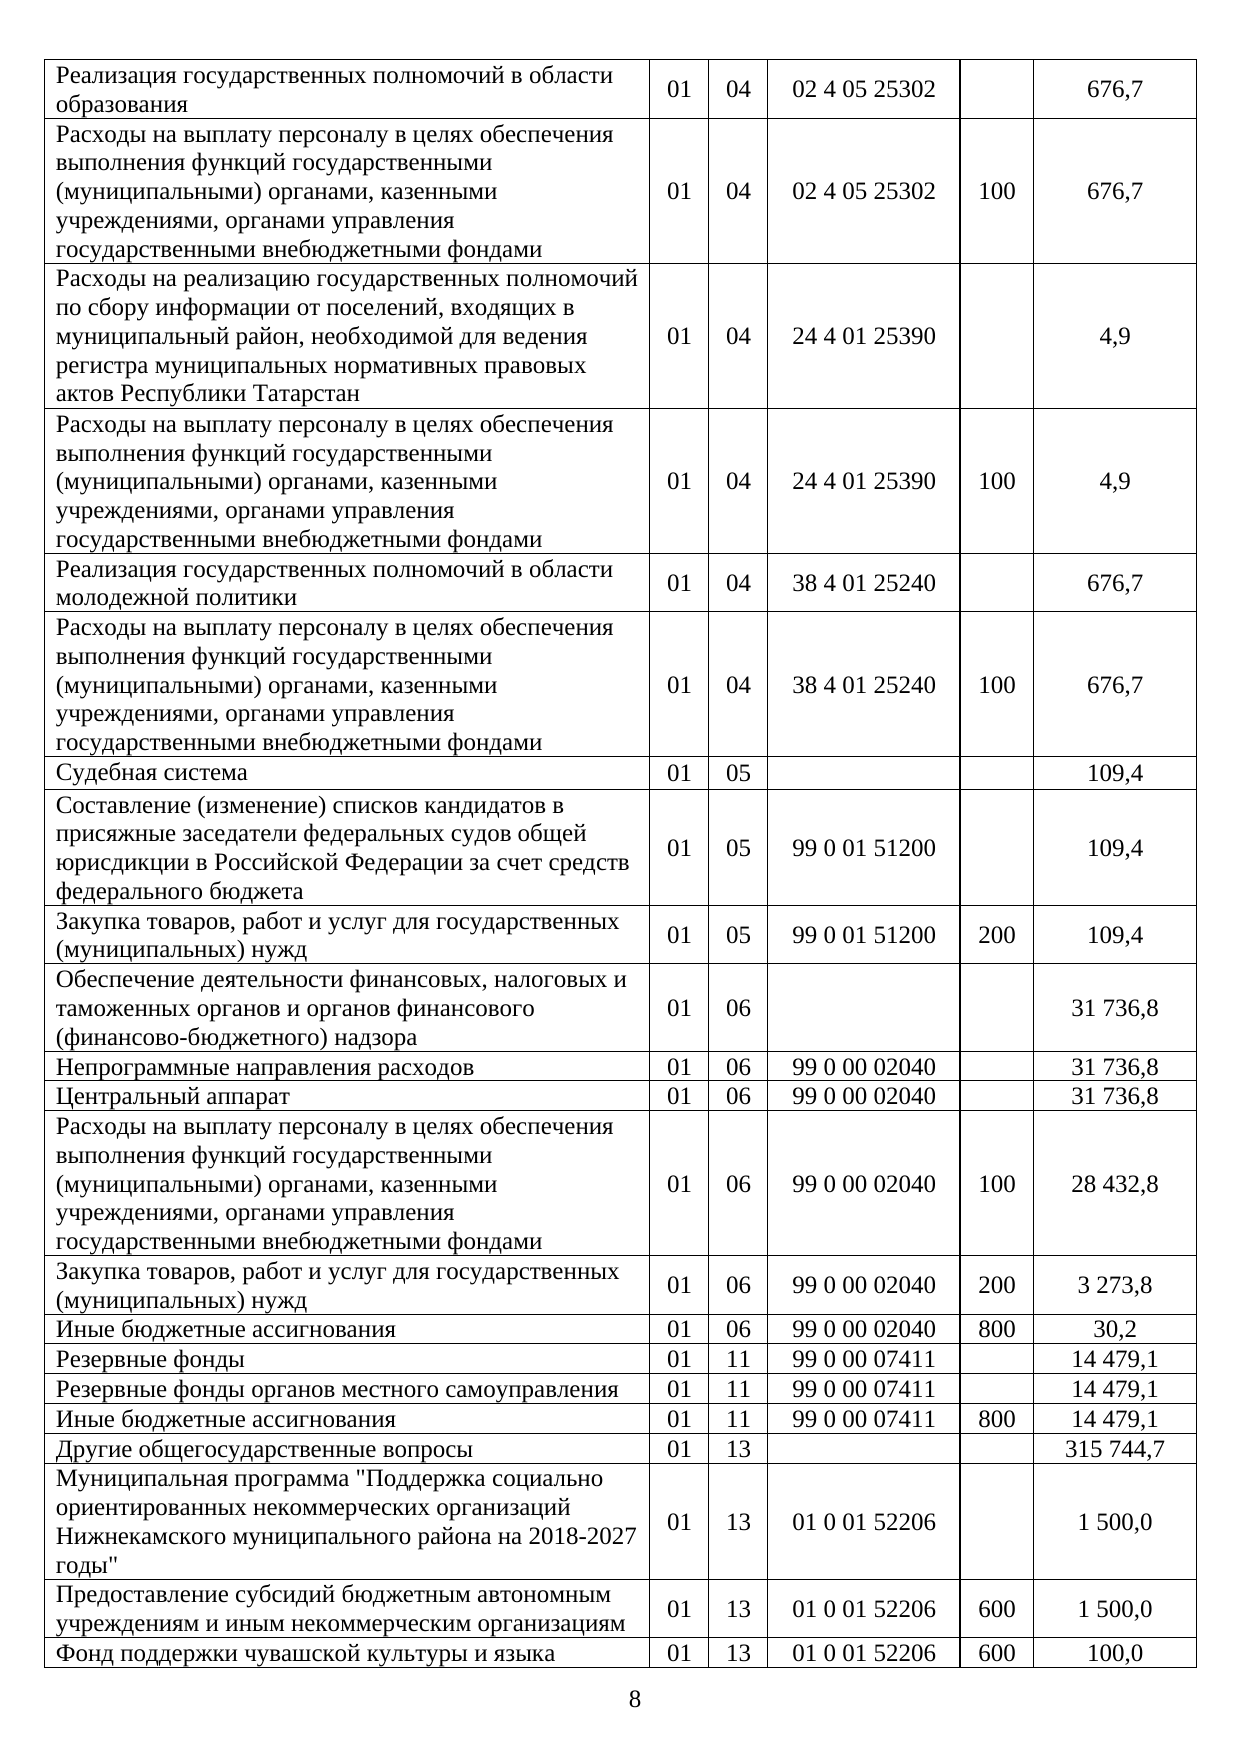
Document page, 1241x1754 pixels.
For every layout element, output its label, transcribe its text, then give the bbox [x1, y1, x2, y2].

table_cell 99 0 00 02040 [768, 1111, 959, 1255]
table_cell 01 [650, 906, 708, 963]
table_cell 4,9 [1034, 264, 1196, 408]
table_cell 01 [650, 1580, 708, 1637]
table_cell 06 [709, 1052, 767, 1080]
table_cell [961, 1081, 1033, 1110]
table_cell 02 4 05 25302 [768, 119, 959, 262]
table_cell 13 [709, 1434, 767, 1462]
table_cell 04 [709, 409, 767, 553]
table_cell 04 [709, 119, 767, 262]
table_cell 01 [650, 612, 708, 756]
table_cell 100 [961, 1111, 1033, 1255]
table_cell Непрограммные направления расходов [45, 1052, 649, 1080]
table_cell 31 736,8 [1034, 1052, 1196, 1080]
table_cell 14 479,1 [1034, 1374, 1196, 1403]
table_cell 01 [650, 409, 708, 553]
table_cell 01 [650, 757, 708, 789]
table_cell 11 [709, 1374, 767, 1403]
table_cell 01 [650, 1434, 708, 1462]
table_cell 04 [709, 554, 767, 611]
table_cell 13 [709, 1464, 767, 1578]
table_cell 01 [650, 1256, 708, 1313]
table_cell 1 500,0 [1034, 1580, 1196, 1637]
table_cell 800 [961, 1404, 1033, 1433]
table_cell 01 0 01 52206 [768, 1580, 959, 1637]
table_cell Реализация государственных полномочий в области образования [45, 60, 649, 118]
table_cell 109,4 [1034, 906, 1196, 963]
table_cell Другие общегосударственные вопросы [45, 1434, 649, 1462]
table_cell 06 [709, 1111, 767, 1255]
table_cell 676,7 [1034, 119, 1196, 262]
table_cell Судебная система [45, 757, 649, 789]
table_cell 31 736,8 [1034, 1081, 1196, 1110]
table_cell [45, 119, 649, 262]
table_cell Резервные фонды органов местного самоуправления [45, 1374, 649, 1403]
table_cell 4,9 [1034, 409, 1196, 553]
table_cell 800 [961, 1315, 1033, 1343]
table_cell 11 [709, 1404, 767, 1433]
table_cell 109,4 [1034, 790, 1196, 905]
table_cell 01 0 01 52206 [768, 1638, 959, 1667]
table_cell [768, 1434, 959, 1462]
table_cell 24 4 01 25390 [768, 409, 959, 553]
table_cell 01 [650, 1315, 708, 1343]
table_cell 99 0 00 02040 [768, 1081, 959, 1110]
table_cell 200 [961, 906, 1033, 963]
table_cell 01 [650, 1638, 708, 1667]
table_cell 04 [709, 60, 767, 118]
table_cell 99 0 00 07411 [768, 1344, 959, 1373]
table_cell 99 0 00 02040 [768, 1315, 959, 1343]
table_cell 100 [961, 612, 1033, 756]
table_cell 01 [650, 554, 708, 611]
table_cell 100 [961, 409, 1033, 553]
table_cell 04 [709, 264, 767, 408]
table_cell Обеспечение деятельности финансовых, налоговых и таможенных органов и органов финансового (финансово-бюджетного) надзора [45, 964, 649, 1051]
table_cell [961, 60, 1033, 118]
table_cell [961, 1052, 1033, 1080]
table_cell 676,7 [1034, 60, 1196, 118]
table_cell Иные бюджетные ассигнования [45, 1404, 649, 1433]
table_cell 01 [650, 1374, 708, 1403]
table_cell [768, 757, 959, 789]
table_cell [961, 964, 1033, 1051]
table_cell 676,7 [1034, 554, 1196, 611]
table_cell 99 0 01 51200 [768, 790, 959, 905]
table_cell 13 [709, 1638, 767, 1667]
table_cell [45, 1638, 649, 1667]
table_cell Закупка товаров, работ и услуг для государственных (муниципальных) нужд [45, 906, 649, 963]
table_cell [961, 554, 1033, 611]
table_cell 01 [650, 1081, 708, 1110]
table_cell 06 [709, 964, 767, 1051]
table_cell Иные бюджетные ассигнования [45, 1315, 649, 1343]
table_cell 1 500,0 [1034, 1464, 1196, 1578]
table_cell 01 0 01 52206 [768, 1464, 959, 1578]
table_cell Центральный аппарат [45, 1081, 649, 1110]
table_cell 31 736,8 [1034, 964, 1196, 1051]
table_cell 600 [961, 1638, 1033, 1667]
table_cell Муниципальная программа "Поддержка социально ориентированных некоммерческих организаций Нижнекамского муниципального района на 2018-2027 годы" [45, 1464, 649, 1578]
table_cell 676,7 [1034, 612, 1196, 756]
table_cell 99 0 01 51200 [768, 906, 959, 963]
table_cell 11 [709, 1344, 767, 1373]
table_cell 06 [709, 1081, 767, 1110]
table_cell 02 4 05 25302 [768, 60, 959, 118]
table_cell 13 [709, 1580, 767, 1637]
table_cell Резервные фонды [45, 1344, 649, 1373]
table_cell Реализация государственных полномочий в области молодежной политики [45, 554, 649, 611]
table_cell 100 [961, 119, 1033, 262]
table_cell 05 [709, 790, 767, 905]
table_cell 01 [650, 119, 708, 262]
table_cell 200 [961, 1256, 1033, 1313]
table_cell 06 [709, 1256, 767, 1313]
table_cell [961, 1434, 1033, 1462]
table_cell 01 [650, 264, 708, 408]
table_cell [961, 757, 1033, 789]
table_cell 01 [650, 1052, 708, 1080]
table_cell 3 273,8 [1034, 1256, 1196, 1313]
table_cell [961, 1374, 1033, 1403]
table_cell [768, 964, 959, 1051]
table_cell 14 479,1 [1034, 1404, 1196, 1433]
table_cell 01 [650, 1344, 708, 1373]
table_cell 01 [650, 1111, 708, 1255]
table_cell 38 4 01 25240 [768, 612, 959, 756]
table_cell [961, 1464, 1033, 1578]
table_cell 315 744,7 [1034, 1434, 1196, 1462]
table_cell 01 [650, 1404, 708, 1433]
table_cell [961, 264, 1033, 408]
table_cell 600 [961, 1580, 1033, 1637]
table_cell 01 [650, 790, 708, 905]
table_cell 05 [709, 757, 767, 789]
table_cell 01 [650, 964, 708, 1051]
table_cell 99 0 00 02040 [768, 1052, 959, 1080]
table_cell 04 [709, 612, 767, 756]
table_cell 30,2 [1034, 1315, 1196, 1343]
table_cell 99 0 00 07411 [768, 1374, 959, 1403]
table_cell Составление (изменение) списков кандидатов в присяжные заседатели федеральных судов общей юрисдикции в Российской Федерации за счет средств федерального бюджета [45, 790, 649, 905]
table_cell Расходы на реализацию государственных полномочий по сбору информации от поселений, входящих в муниципальный район, необходимой для ведения регистра муниципальных нормативных правовых актов Республики Татарстан [45, 264, 649, 408]
table_cell 99 0 00 07411 [768, 1404, 959, 1433]
table_cell 38 4 01 25240 [768, 554, 959, 611]
table_cell 01 [650, 60, 708, 118]
table_cell [961, 1344, 1033, 1373]
table_cell 06 [709, 1315, 767, 1343]
table_cell Предоставление субсидий бюджетным автономным учреждениям и иным некоммерческим организациям [45, 1580, 649, 1637]
table_cell 100,0 [1034, 1638, 1196, 1667]
table_cell 05 [709, 906, 767, 963]
table_cell 14 479,1 [1034, 1344, 1196, 1373]
table_cell [961, 790, 1033, 905]
table_cell 24 4 01 25390 [768, 264, 959, 408]
table_cell 28 432,8 [1034, 1111, 1196, 1255]
table_cell 109,4 [1034, 757, 1196, 789]
table_cell 99 0 00 02040 [768, 1256, 959, 1313]
table_cell Закупка товаров, работ и услуг для государственных (муниципальных) нужд [45, 1256, 649, 1313]
table_cell 01 [650, 1464, 708, 1578]
